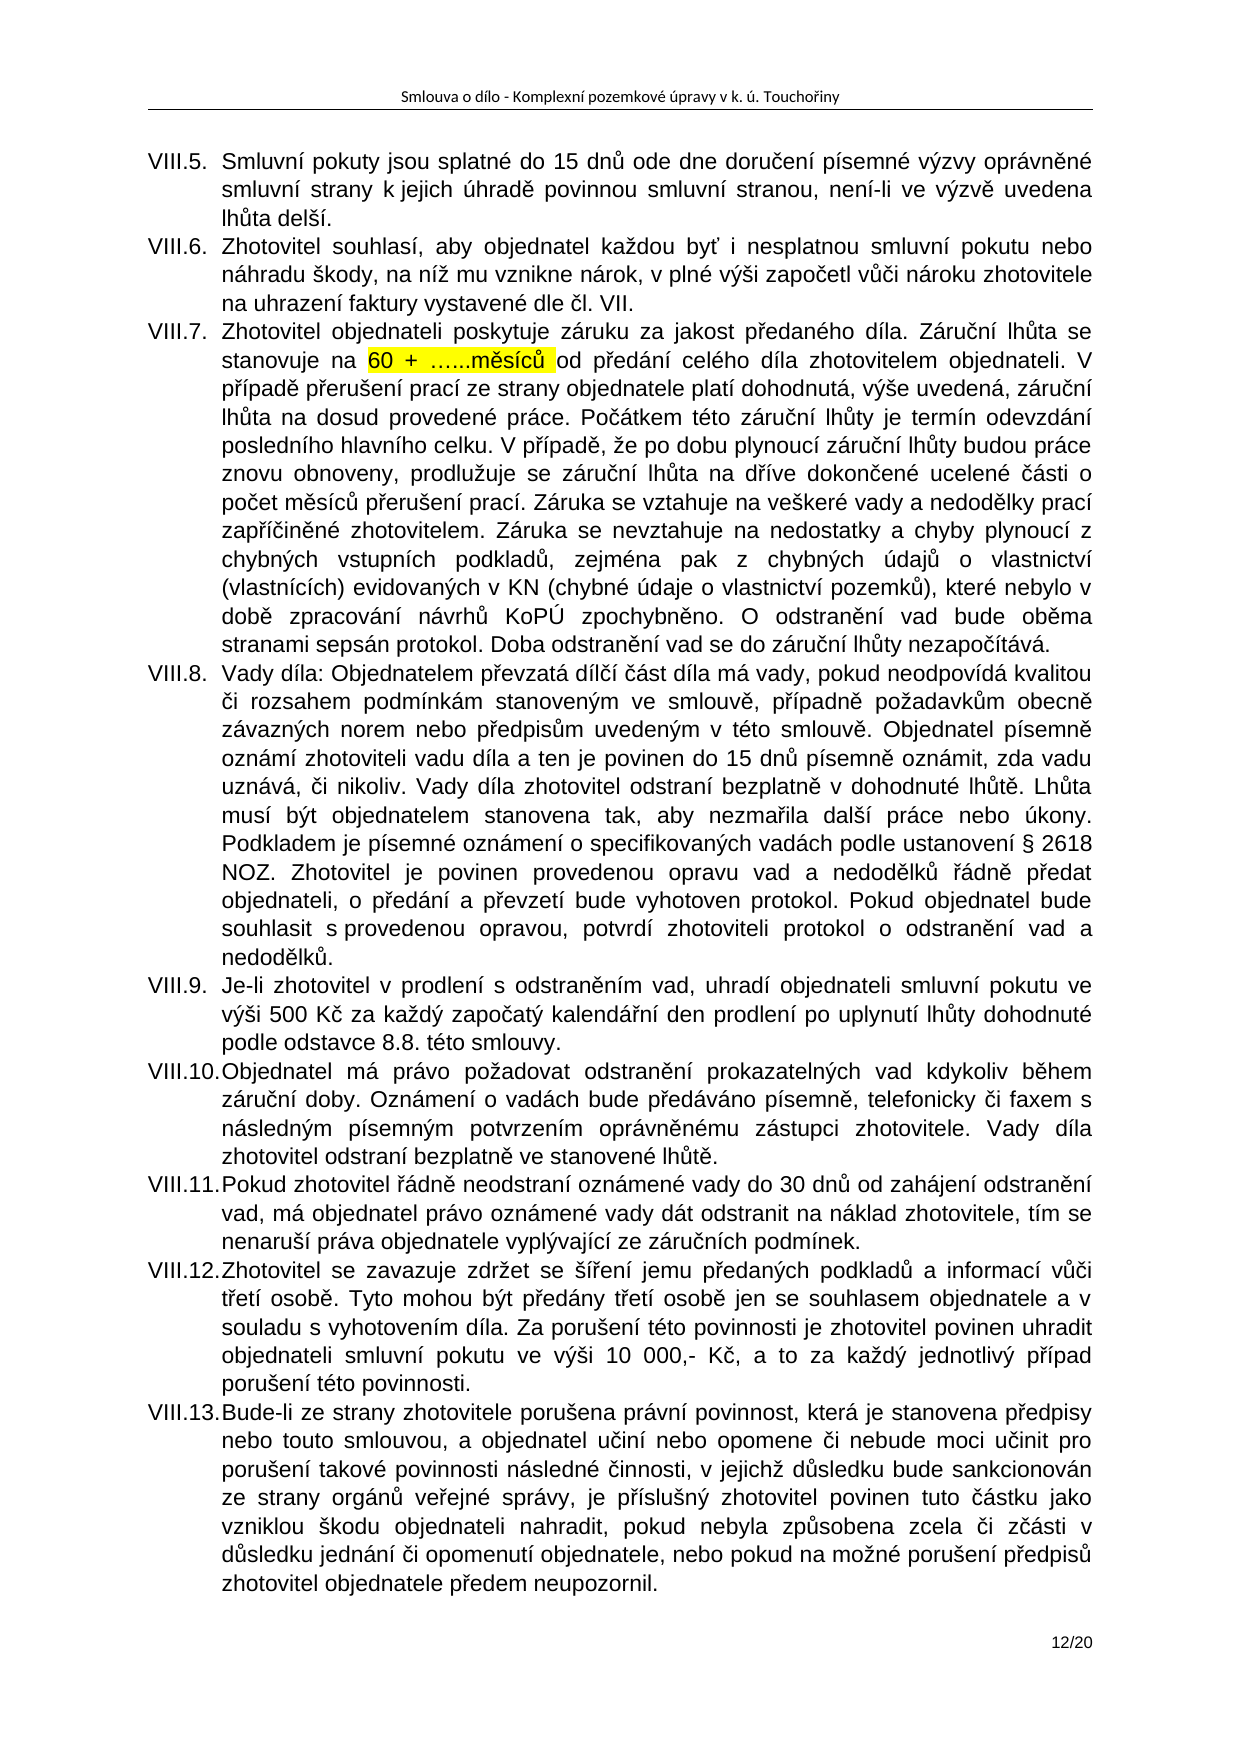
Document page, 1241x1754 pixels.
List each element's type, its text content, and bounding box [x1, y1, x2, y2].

list Smluvní pokuty jsou splatné do 15 dnů ode dne doručení písemné výzvy oprávněné smluvní strany k jejich úhradě povinnou smluvní stranou, není-li ve výzvě uvedena lhůta delší. [148, 148, 1093, 231]
list Zhotovitel se zavazuje zdržet se šíření jemu předaných podkladů a informací vůči třetí osobě. Tyto mohou být předány třetí osobě jen se souhlasem objednatele a v souladu s vyhotovením díla. Za porušení této povinnosti je zhotovitel povinen uhradit objednateli smluvní pokutu ve výši 10 000,- Kč, a to za každý jednotlivý případ porušení této povinnosti. [148, 1257, 1093, 1397]
list Pokud zhotovitel řádně neodstraní oznámené vady do 30 dnů od zahájení odstranění vad, má objednatel právo oznámené vady dát odstranit na náklad zhotovitele, tím se nenaruší práva objednatele vyplývající ze záručních podmínek. [148, 1171, 1093, 1254]
list Bude-li ze strany zhotovitele porušena právní povinnost, která je stanovena předpisy nebo touto smlouvou, a objednatel učiní nebo opomene či nebude moci učinit pro porušení takové povinnosti následné činnosti, v jejichž důsledku bude sankcionován ze strany orgánů veřejné správy, je příslušný zhotovitel povinen tuto částku jako vzniklou škodu objednateli nahradit, pokud nebyla způsobena zcela či zčásti v důsledku jednání či opomenutí objednatele, nebo pokud na možné porušení předpisů zhotovitel objednatele předem neupozornil. [148, 1399, 1093, 1596]
list Je-li zhotovitel v prodlení s odstraněním vad, uhradí objednateli smluvní pokutu ve výši 500 Kč za každý započatý kalendářní den prodlení po uplynutí lhůty dohodnuté podle odstavce 8.8. této smlouvy. [148, 972, 1093, 1056]
list Zhotovitel souhlasí, aby objednatel každou byť i nesplatnou smluvní pokutu nebo náhradu škody, na níž mu vznikne nárok, v plné výši započetl vůči nároku zhotovitele na uhrazení faktury vystavené dle čl. VII. [148, 233, 1093, 316]
list Vady díla: Objednatelem převzatá dílčí část díla má vady, pokud neodpovídá kvalitou či rozsahem podmínkám stanoveným ve smlouvě, případně požadavkům obecně závazných norem nebo předpisům uvedeným v této smlouvě. Objednatel písemně oznámí zhotoviteli vadu díla a ten je povinen do 15 dnů písemně oznámit, zda vadu uznává, či nikoliv. Vady díla zhotovitel odstraní bezplatně v dohodnuté lhůtě. Lhůta musí být objednatelem stanovena tak, aby nezmařila další práce nebo úkony. Podkladem je písemné oznámení o specifikovaných vadách podle ustanovení § 2618 NOZ. Zhotovitel je povinen provedenou opravu vad a nedodělků řádně předat objednateli, o předání a převzetí bude vyhotoven protokol. Pokud objednatel bude souhlasit s provedenou opravou, potvrdí zhotoviteli protokol o odstranění vad a nedodělků. [148, 659, 1093, 970]
list Objednatel má právo požadovat odstranění prokazatelných vad kdykoliv během záruční doby. Oznámení o vadách bude předáváno písemně, telefonicky či faxem s následným písemným potvrzením oprávněnému zástupci zhotovitele. Vady díla zhotovitel odstraní bezplatně ve stanovené lhůtě. [148, 1058, 1093, 1169]
list Zhotovitel objednateli poskytuje záruku za jakost předaného díla. Záruční lhůta se stanovuje na 60 + …...měsíců od předání celého díla zhotovitelem objednateli. V případě přerušení prací ze strany objednatele platí dohodnutá, výše uvedená, záruční lhůta na dosud provedené práce. Počátkem této záruční lhůty je termín odevzdání posledního hlavního celku. V případě, že po dobu plynoucí záruční lhůty budou práce znovu obnoveny, prodlužuje se záruční lhůta na dříve dokončené ucelené části o počet měsíců přerušení prací. Záruka se vztahuje na veškeré vady a nedodělky prací zapříčiněné zhotovitelem. Záruka se nevztahuje na nedostatky a chyby plynoucí z chybných vstupních podkladů, zejména pak z chybných údajů o vlastnictví (vlastnících) evidovaných v KN (chybné údaje o vlastnictví pozemků), které nebylo v době zpracování návrhů KoPÚ zpochybněno. O odstranění vad bude oběma stranami sepsán protokol. Doba odstranění vad se do záruční lhůty nezapočítává. [148, 318, 1093, 657]
